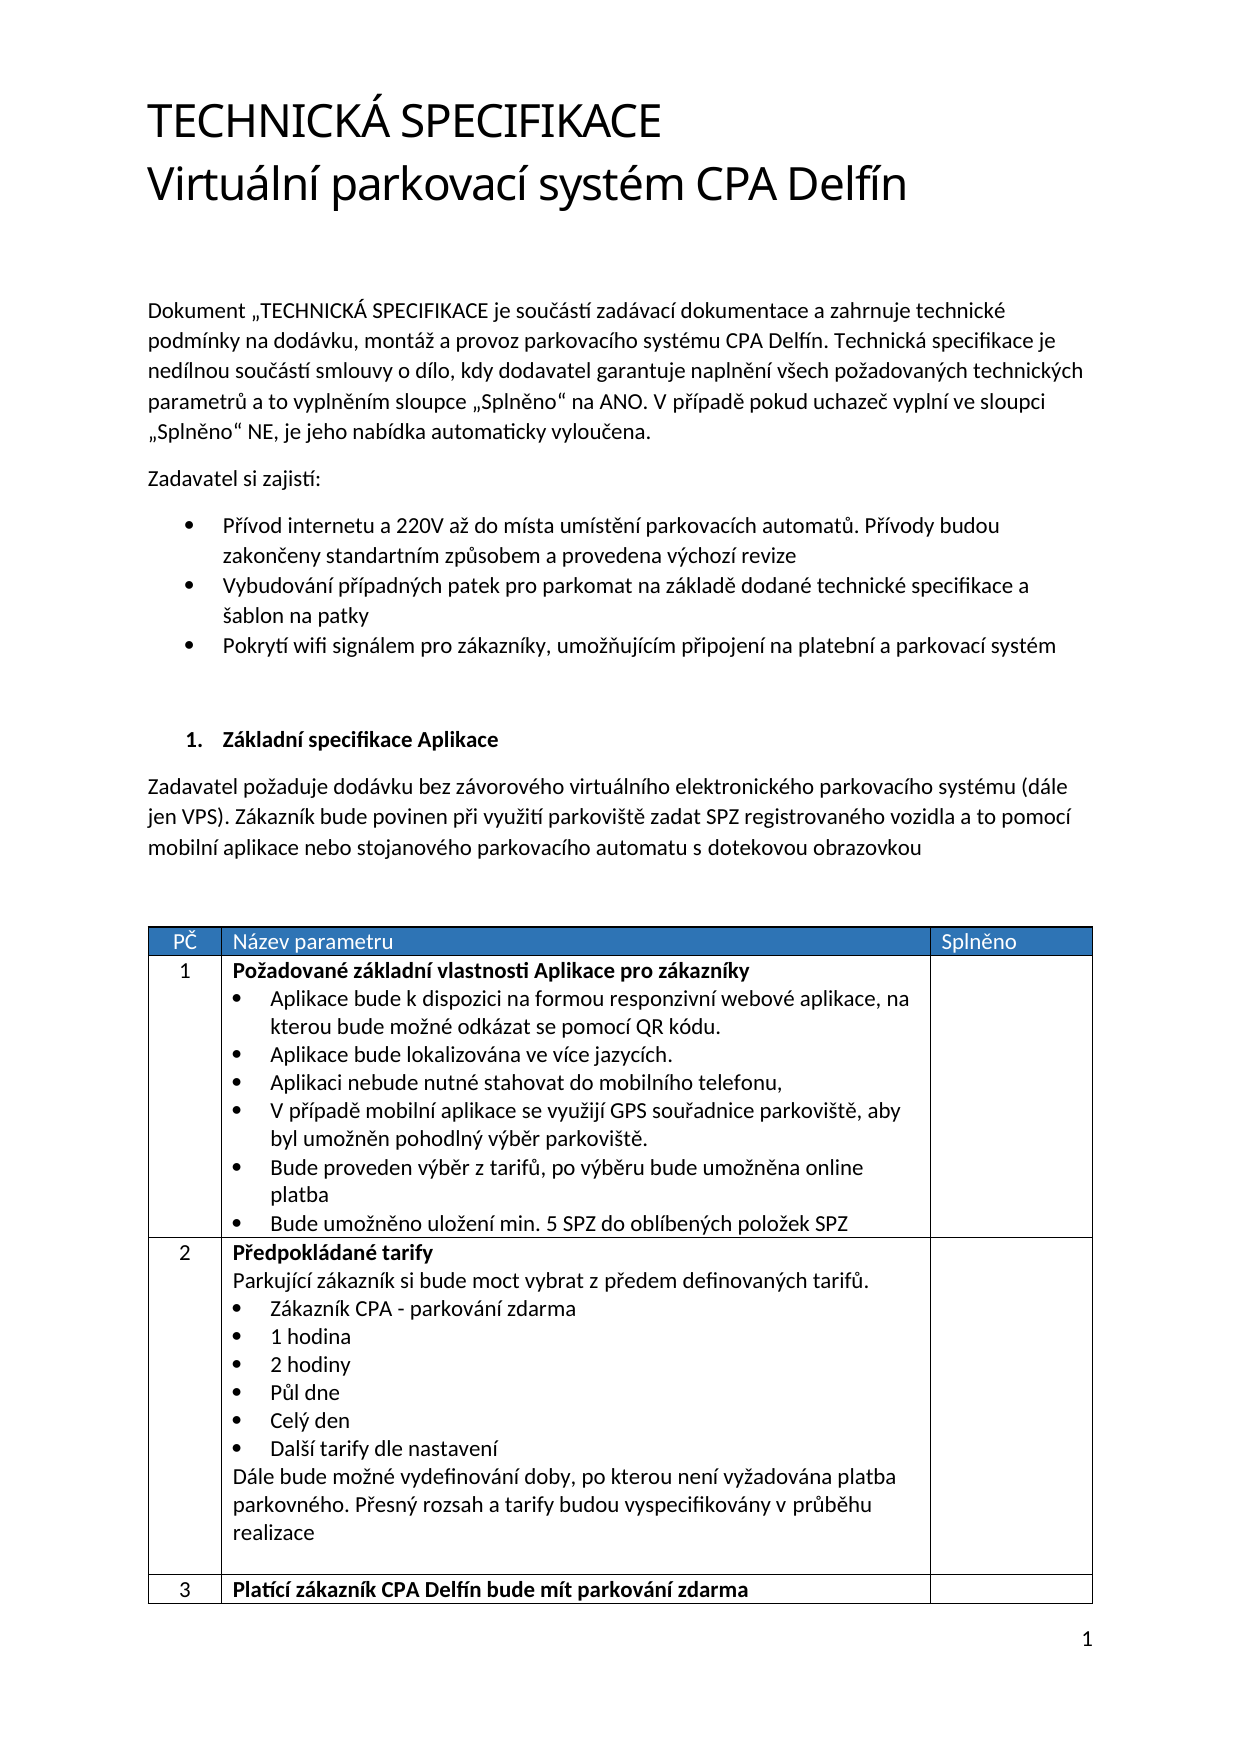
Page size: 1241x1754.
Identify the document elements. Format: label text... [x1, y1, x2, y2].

table_cell Požadované základní vlastnosti Aplikace pro zákazníky Aplikace bude k dispozici na formou responzivní webové aplikace, na kterou bude možné odkázat se pomocí QR kódu. Aplikace bude lokalizována ve více jazycích. Aplikaci nebude nutné stahovat do mobilního telefonu, V případě mobilní aplikace se využijí GPS souřadnice parkoviště, aby byl umožněn pohodlný výběr parkoviště. Bude proveden výběr z tarifů, po výběru bude umožněna online platba Bude umožněno uložení min. 5 SPZ do oblíbených položek SPZ [222, 956, 930, 1237]
table_header Název parametru [222, 928, 930, 955]
list Základní specifikace Aplikace [185, 725, 1093, 753]
table_cell 1 [149, 956, 221, 1237]
list Pokrytí wifi signálem pro zákazníky, umožňujícím připojení na platební a parkovací systém [185, 632, 1093, 659]
table_cell [931, 1575, 1092, 1603]
title TECHNICKÁ SPECIFIKACE [148, 89, 1093, 151]
list Vybudování případných patek pro parkomat na základě dodané technické specifikace a šablon na patky [185, 571, 1093, 629]
list Přívod internetu a 220V až do místa umístění parkovacích automatů. Přívody budou zakončeny standartním způsobem a provedena výchozí revize [185, 511, 1093, 569]
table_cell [222, 1575, 930, 1603]
text Zadavatel požaduje dodávku bez závorového virtuálního elektronického parkovacího systému (dále jen VPS). Zákazník bude povinen při využití parkoviště zadat SPZ registrovaného vozidla a to pomocí mobilní aplikace nebo stojanového parkovacího automatu s dotekovou obrazovkou [148, 772, 1093, 861]
table_cell 2 [149, 1238, 221, 1574]
text Dokument „TECHNICKÁ SPECIFIKACE je součástí zadávací dokumentace a zahrnuje technické podmínky na dodávku, montáž a provoz parkovacího systému CPA Delfín. Technická specifikace je nedílnou součástí smlouvy o dílo, kdy dodavatel garantuje naplnění všech požadovaných technických parametrů a to vyplněním sloupce „Splněno“ na ANO. V případě pokud uchazeč vyplní ve sloupci „Splněno“ NE, je jeho nabídka automaticky vyloučena. [148, 296, 1093, 445]
table_cell Předpokládané tarify Parkující zákazník si bude moct vybrat z předem definovaných tarifů. Zákazník CPA - parkování zdarma 1 hodina 2 hodiny Půl dne Celý den Další tarify dle nastavení Dále bude možné vydefinování doby, po kterou není vyžadována platba parkovného. Přesný rozsah a tarify budou vyspecifikovány v průběhu realizace [222, 1238, 930, 1574]
table_header PČ [149, 928, 221, 955]
text Zadavatel si zajistí: [148, 464, 1093, 492]
table_header Splněno [931, 928, 1092, 955]
table_cell [931, 1238, 1092, 1574]
title Virtuální parkovací systém CPA Delfín [148, 151, 1093, 213]
table_cell [931, 956, 1092, 1237]
table_cell 3 [149, 1575, 221, 1603]
